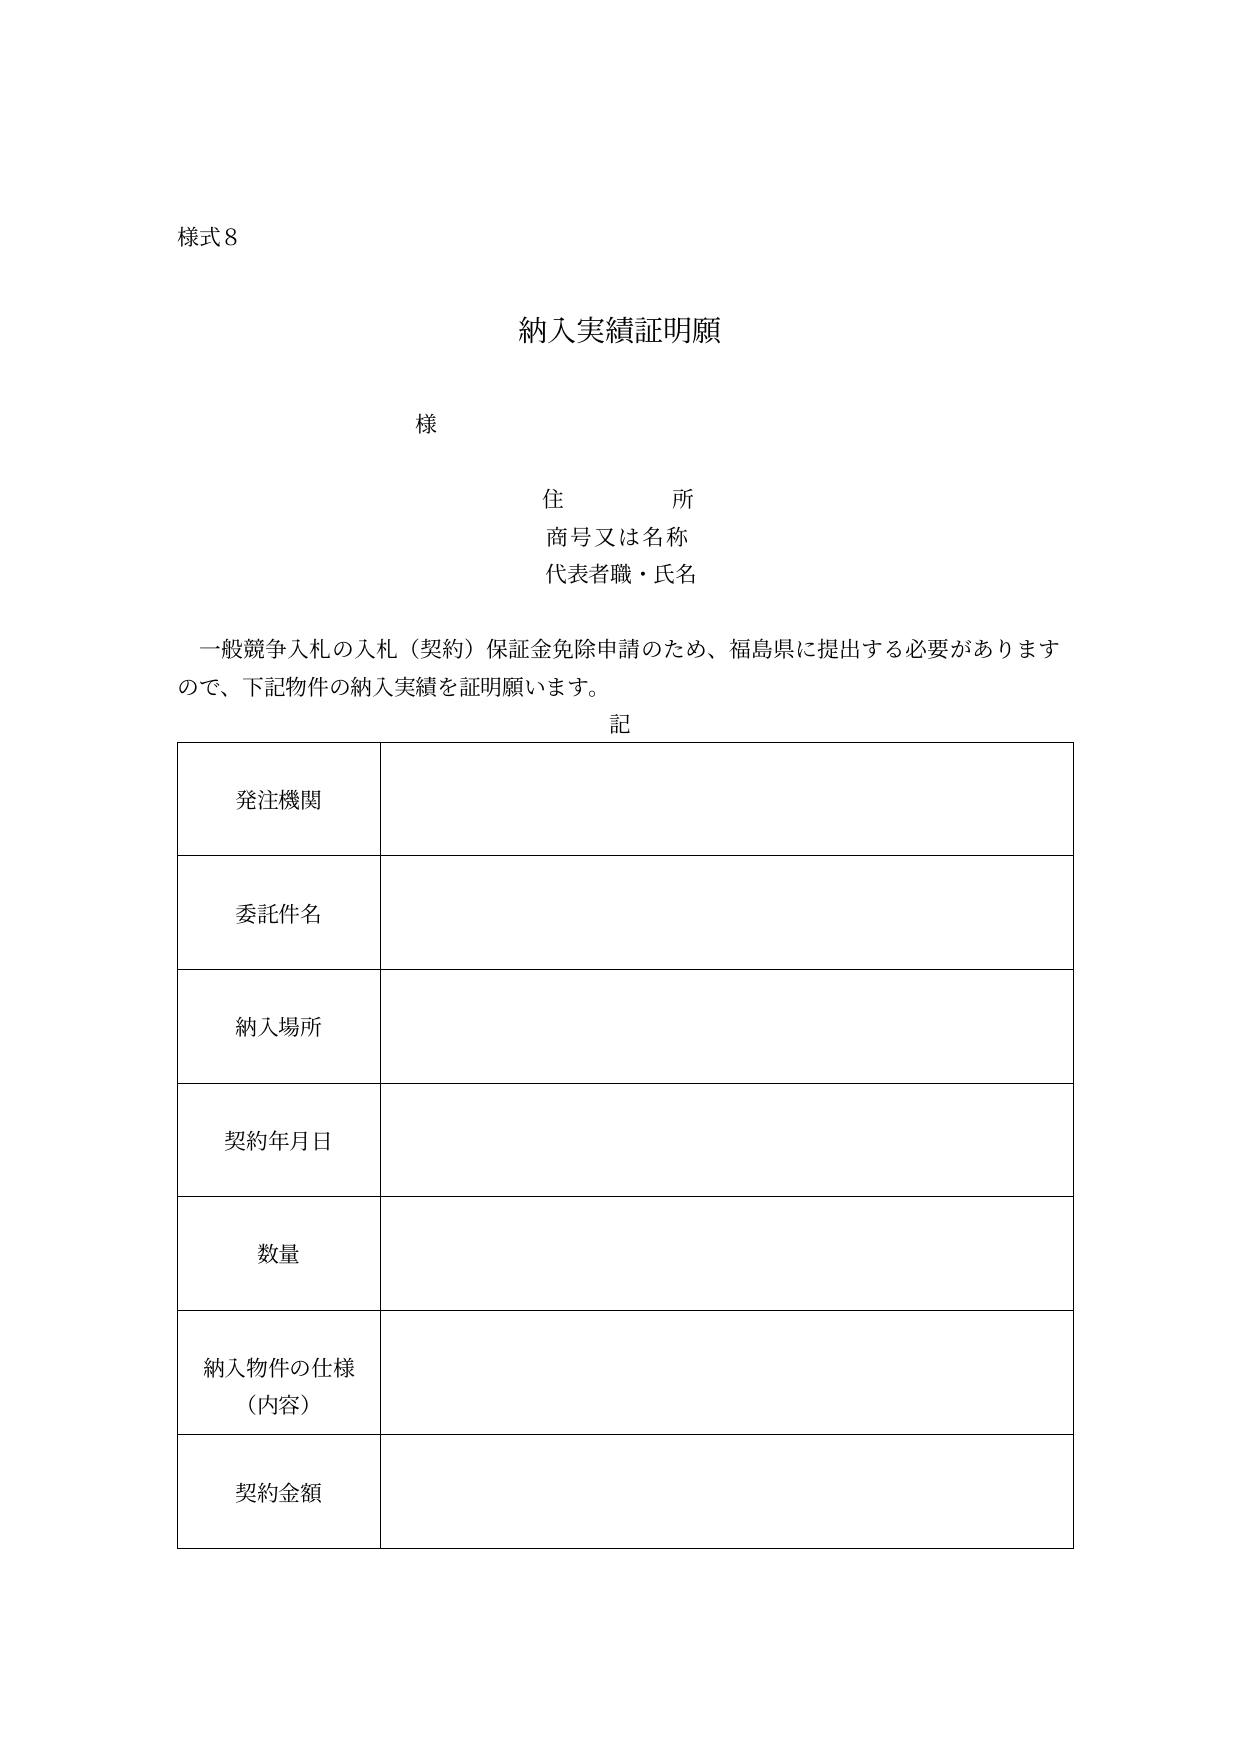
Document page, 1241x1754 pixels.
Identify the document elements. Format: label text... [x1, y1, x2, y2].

table_cell [381, 970, 1073, 1082]
table_header 発注機関 [178, 743, 380, 855]
text 様 [177, 404, 1063, 442]
table_cell [381, 1435, 1073, 1548]
table_cell [381, 856, 1073, 969]
table_cell [381, 1197, 1073, 1309]
text 商号又は名称 [177, 517, 1063, 554]
table_cell [381, 1084, 1073, 1196]
text 住 所 [177, 479, 1063, 517]
table_cell 契約年月日 [178, 1084, 380, 1196]
text 様式８ [177, 217, 1063, 254]
text 納入実績証明願 [177, 292, 1063, 367]
table_cell [381, 1311, 1073, 1434]
text 代表者職・氏名 [177, 554, 1063, 592]
table_header [381, 743, 1073, 855]
table_cell 納入物件の仕様 （内容） [178, 1311, 380, 1434]
text 記 [177, 704, 1063, 742]
table_cell 納入場所 [178, 970, 380, 1082]
table_cell 契約金額 [178, 1435, 380, 1548]
table_cell 委託件名 [178, 856, 380, 969]
text 一般競争入札の入札（契約）保証金免除申請のため、福島県に提出する必要がありますので、下記物件の納入実績を証明願います。 [177, 629, 1063, 704]
table_cell 数量 [178, 1197, 380, 1309]
